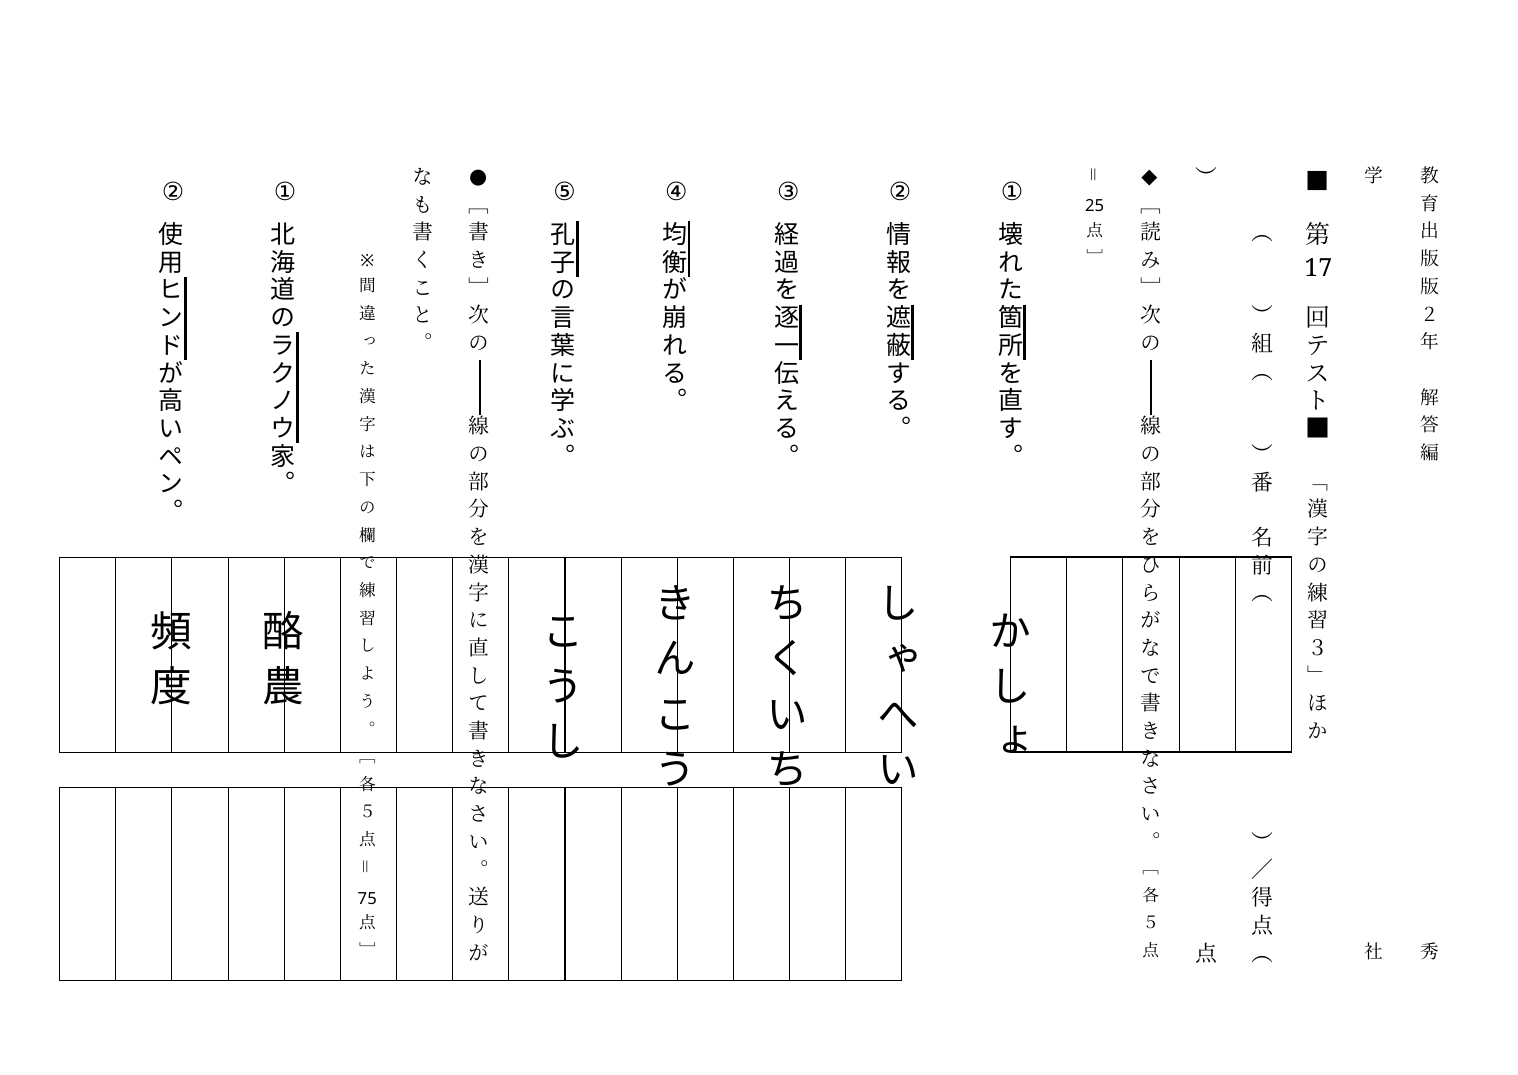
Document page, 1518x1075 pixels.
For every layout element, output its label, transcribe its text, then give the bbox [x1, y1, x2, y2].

text ●［書き］次の 線の部分を漢字に直して書きなさい。送りがなも書くこと。 [395, 166, 507, 969]
text ■第17回テスト■ 「漢字の練習３」ほか [1290, 166, 1346, 969]
text 教育出版版２年 解答編 秀学社 [1346, 166, 1458, 969]
text ② 使用ヒンドが高いペン。 頻度 [116, 166, 227, 969]
text ② 情報を遮蔽する。 しゃへい [843, 166, 954, 969]
text ◆［読み］次の 線の部分をひらがなで書きなさい。［各５点＝25点］ [1066, 166, 1178, 969]
text ※間違った漢字は下の欄で練習しよう。［各５点＝75点］ [339, 166, 395, 969]
text ④ 均衡が崩れる。 きんこう [619, 166, 731, 969]
text ① 北海道のラクノウ家。 酪農 [227, 166, 339, 969]
text ③ 経過を逐一伝える。 ちくいち [731, 166, 843, 969]
text ① 壊れた箇所を直す。 かしょ [954, 166, 1066, 969]
text （ ）組（ ）番 名前（ ）／得点（ ）点 [1178, 166, 1290, 969]
text ⑤ 孔子の言葉に学ぶ。 こうし [507, 166, 619, 969]
